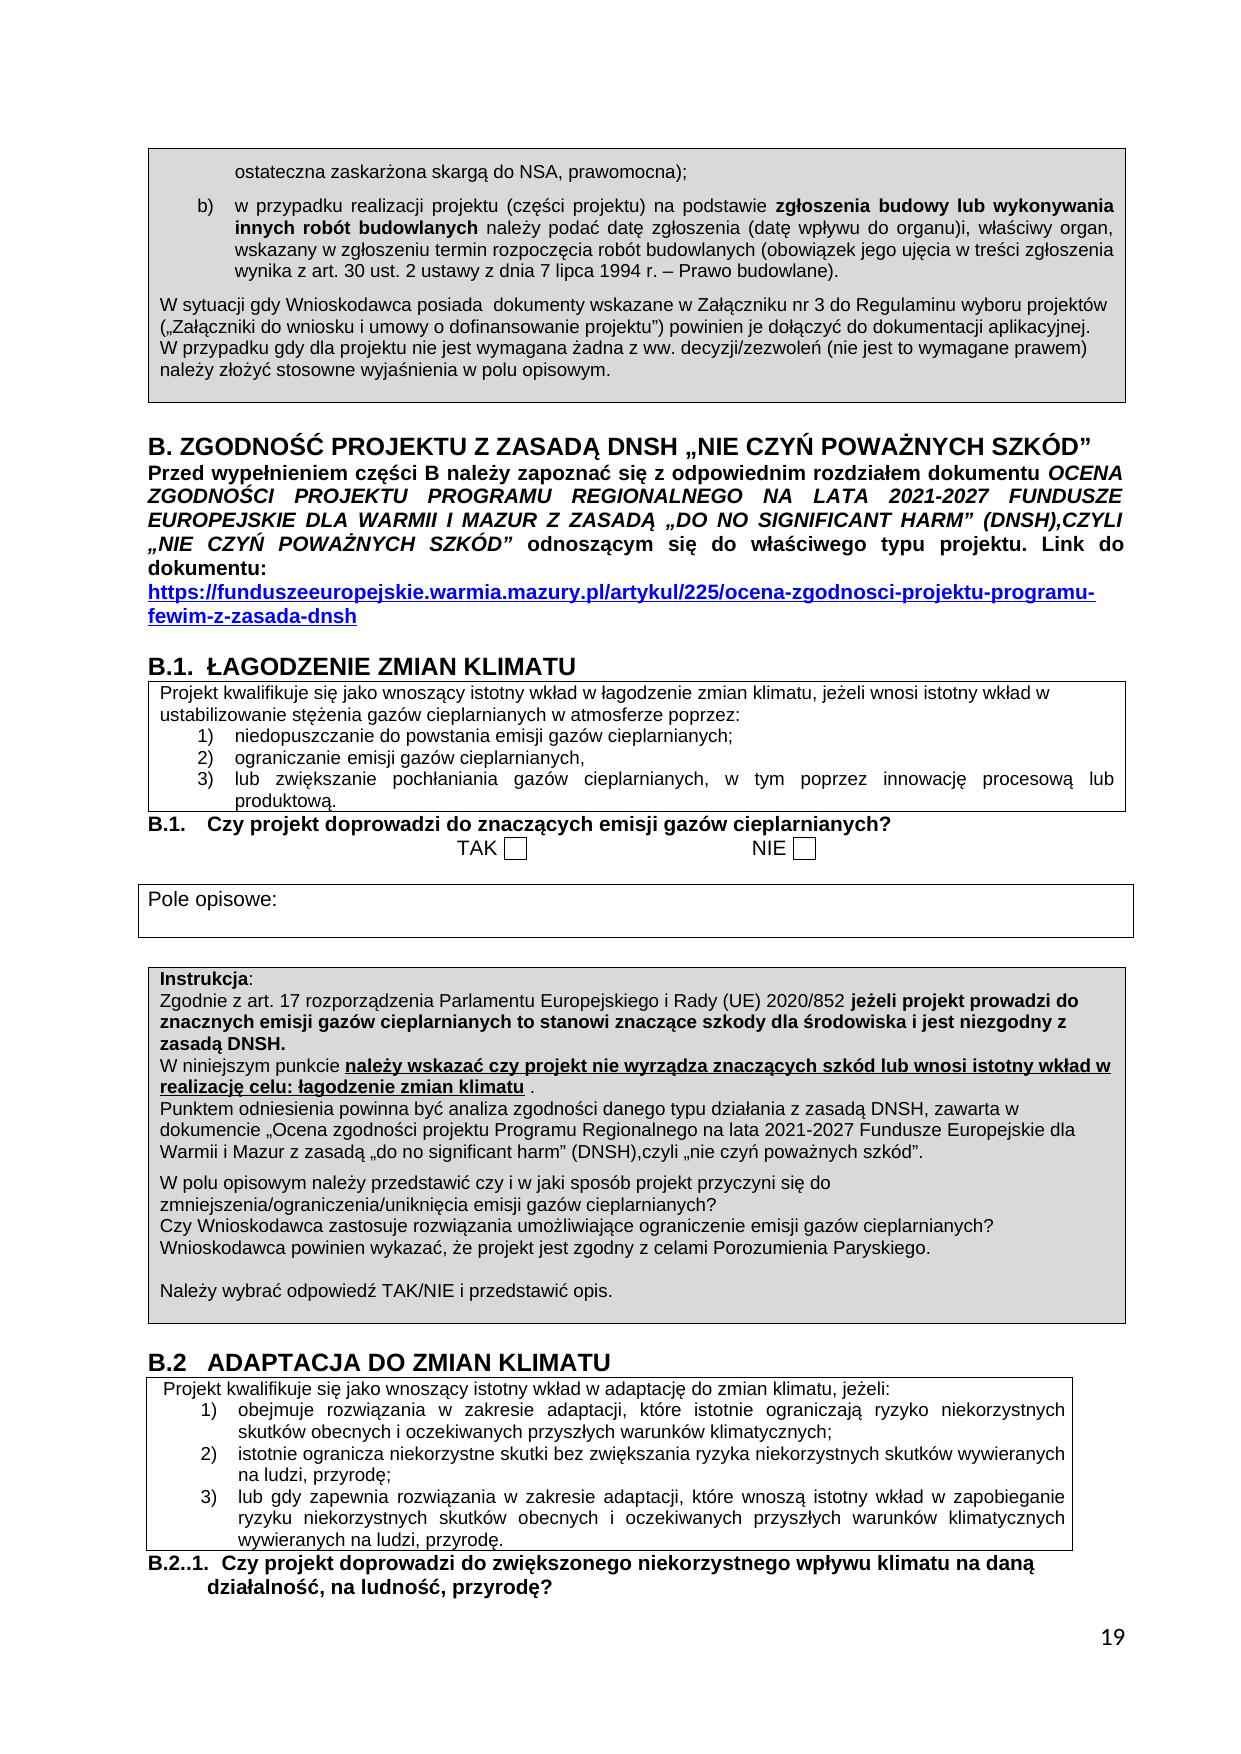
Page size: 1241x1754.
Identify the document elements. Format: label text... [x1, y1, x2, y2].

text B.1. ŁAGODZENIE ZMIAN KLIMATU [148, 652, 1125, 681]
text TAK NIE [148, 836, 1125, 860]
table_header Instrukcja: Zgodnie z art. 17 rozporządzenia Parlamentu Europejskiego i Rady (UE) 2020/852 jeżeli projekt prowadzi do znacznych emisji gazów cieplarnianych to stanowi znaczące szkody dla środowiska i jest niezgodny z zasadą DNSH. W niniejszym punkcie należy wskazać czy projekt nie wyrządza znaczących szkód lub wnosi istotny wkład w realizację celu: łagodzenie zmian klimatu . Punktem odniesienia powinna być analiza zgodności danego typu działania z zasadą DNSH, zawarta w dokumencie „Ocena zgodności projektu Programu Regionalnego na lata 2021-2027 Fundusze Europejskie dla Warmii i Mazur z zasadą „do no significant harm” (DNSH),czyli „nie czyń poważnych szkód”. W polu opisowym należy przedstawić czy i w jaki sposób projekt przyczyni się do zmniejszenia/ograniczenia/uniknięcia emisji gazów cieplarnianych? Czy Wnioskodawca zastosuje rozwiązania umożliwiające ograniczenie emisji gazów cieplarnianych? Wnioskodawca powinien wykazać, że projekt jest zgodny z celami Porozumienia Paryskiego. Należy wybrać odpowiedź TAK/NIE i przedstawić opis. [149, 968, 1125, 1323]
text B.2 ADAPTACJA DO ZMIAN KLIMATU [148, 1348, 1125, 1377]
text Pole opisowe: [139, 885, 1133, 911]
text https://funduszeeuropejskie.warmia.mazury.pl/artykul/225/ocena-zgodnosci-projektu-programu-fewim-z-zasada-dnsh [148, 580, 1125, 628]
table_header Projekt kwalifikuje się jako wnoszący istotny wkład w adaptację do zmian klimatu, jeżeli: obejmuje rozwiązania w zakresie adaptacji, które istotnie ograniczają ryzyko niekorzystnych skutków obecnych i oczekiwanych przyszłych warunków klimatycznych; istotnie ogranicza niekorzystne skutki bez zwiększania ryzyka niekorzystnych skutków wywieranych na ludzi, przyrodę; lub gdy zapewnia rozwiązania w zakresie adaptacji, które wnoszą istotny wkład w zapobieganie ryzyku niekorzystnych skutków obecnych i oczekiwanych przyszłych warunków klimatycznych wywieranych na ludzi, przyrodę. [147, 1378, 1072, 1550]
text B.1. Czy projekt doprowadzi do znaczących emisji gazów cieplarnianych? [148, 812, 1125, 836]
text Przed wypełnieniem części B należy zapoznać się z odpowiednim rozdziałem dokumentu OCENA ZGODNOŚCI PROJEKTU PROGRAMU REGIONALNEGO NA LATA 2021-2027 FUNDUSZE EUROPEJSKIE DLA WARMII I MAZUR Z ZASADĄ „DO NO SIGNIFICANT HARM” (DNSH),CZYLI „NIE CZYŃ POWAŻNYCH SZKÓD” odnoszącym się do właściwego typu projektu. Link do dokumentu: [148, 460, 1125, 580]
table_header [149, 149, 1125, 402]
text B.2..1. Czy projekt doprowadzi do zwiększonego niekorzystnego wpływu klimatu na daną działalność, na ludność, przyrodę? [148, 1551, 1125, 1599]
text B. ZGODNOŚĆ PROJEKTU Z ZASADĄ DNSH „NIE CZYŃ POWAŻNYCH SZKÓD” [148, 432, 1125, 460]
table_header Projekt kwalifikuje się jako wnoszący istotny wkład w łagodzenie zmian klimatu, jeżeli wnosi istotny wkład w ustabilizowanie stężenia gazów cieplarnianych w atmosferze poprzez: niedopuszczanie do powstania emisji gazów cieplarnianych; ograniczanie emisji gazów cieplarnianych, lub zwiększanie pochłaniania gazów cieplarnianych, w tym poprzez innowację procesową lub produktową. [149, 682, 1125, 811]
